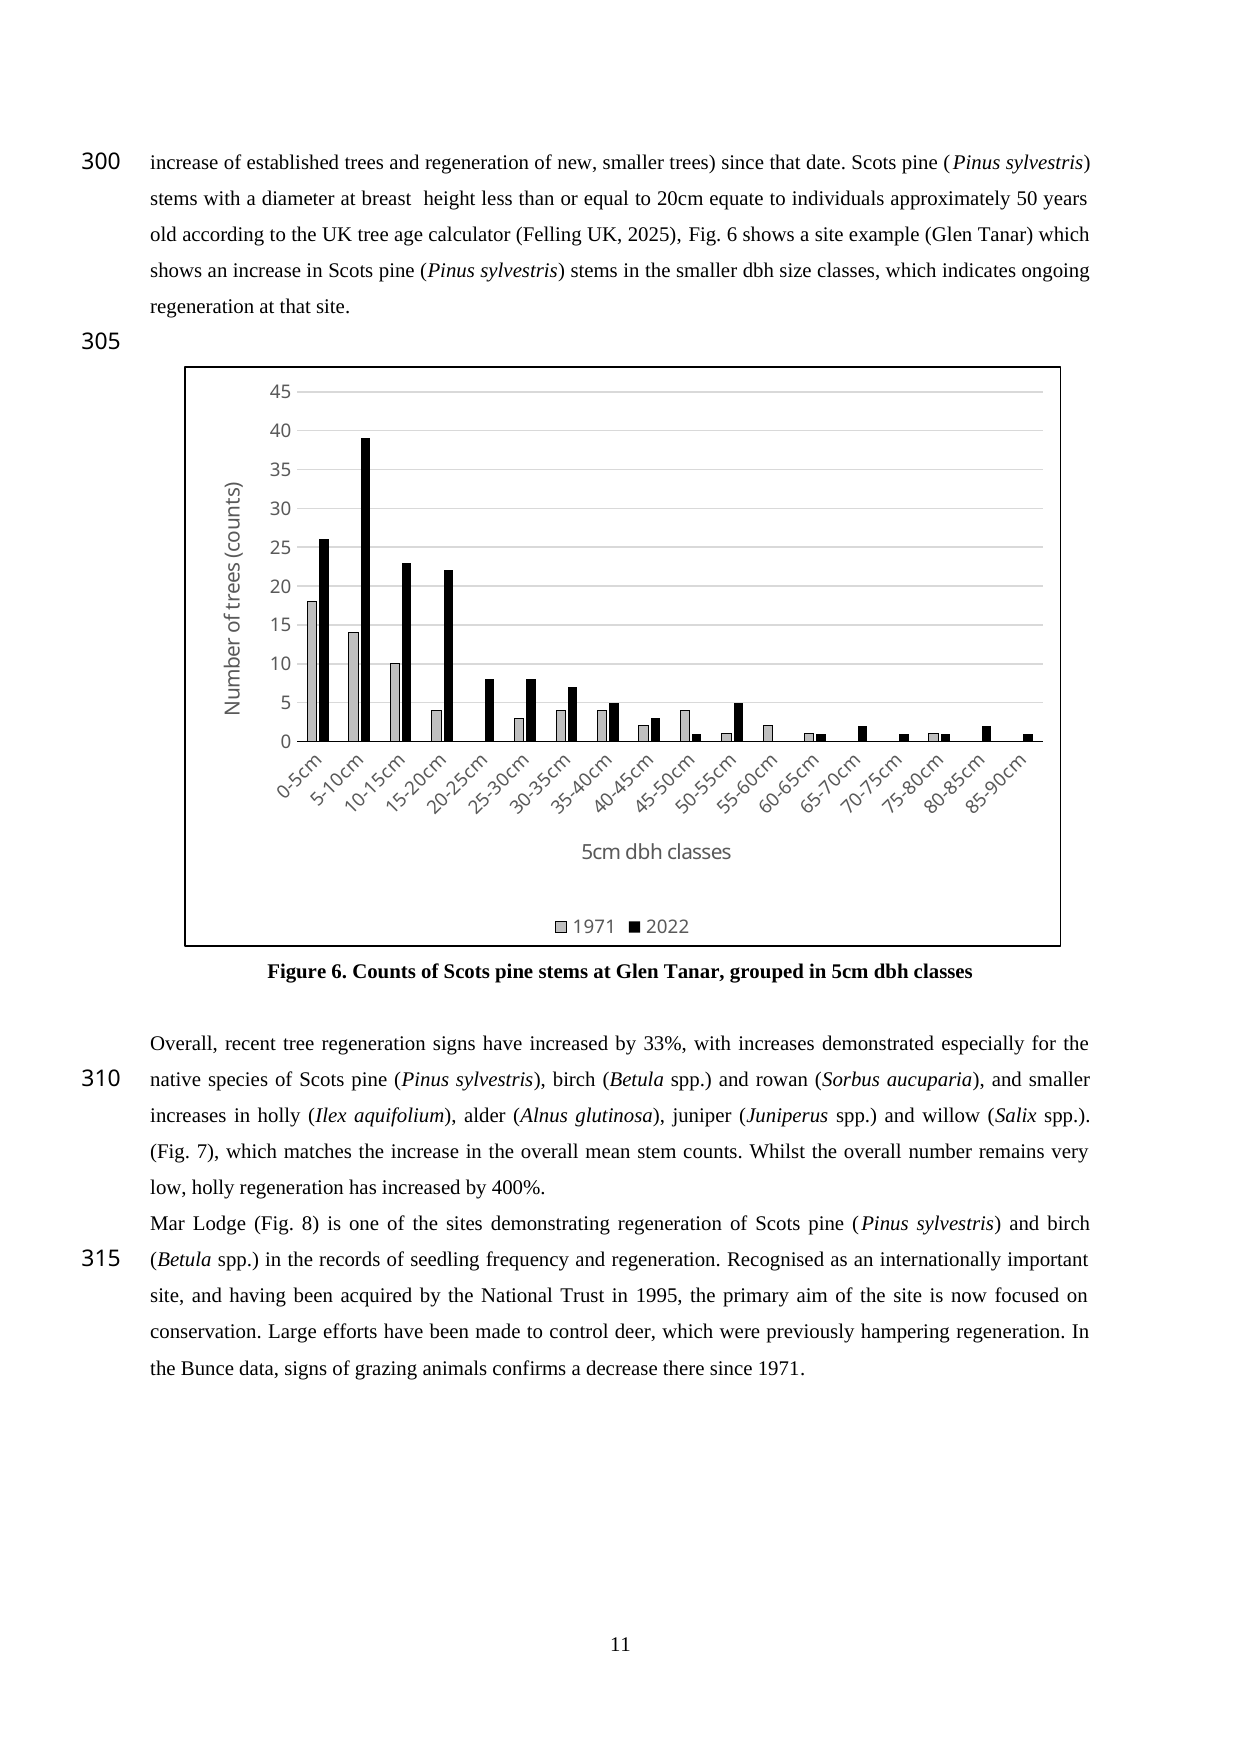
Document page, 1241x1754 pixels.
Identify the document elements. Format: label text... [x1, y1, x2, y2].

text Mar Lodge (Fig. 8) is one of the sites demonstrating regeneration of Scots pine (Pinus sylvestris) and birch (Betula spp.) in the records of seedling frequency and regeneration. Recognised as an internationally important site, and having been acquired by the National Trust in 1995, the primary aim of the site is now focused on conservation. Large efforts have been made to control deer, which were previously hampering regeneration. In the Bunce data, signs of grazing animals confirms a decrease there since 1971. [150, 1211, 1090, 1379]
text Overall, recent tree regeneration signs have increased by 33%, with increases demonstrated especially for the native species of Scots pine (Pinus sylvestris), birch (Betula spp.) and rowan (Sorbus aucuparia), and smaller increases in holly (Ilex aquifolium), alder (Alnus glutinosa), juniper (Juniperus spp.) and willow (Salix spp.). (Fig. 7), which matches the increase in the overall mean stem counts. Whilst the overall number remains very low, holly regeneration has increased by 400%. [150, 1031, 1090, 1199]
text Figure 6. Counts of Scots pine stems at Glen Tanar, grouped in 5cm dbh classes [150, 959, 1090, 983]
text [150, 150, 1090, 318]
